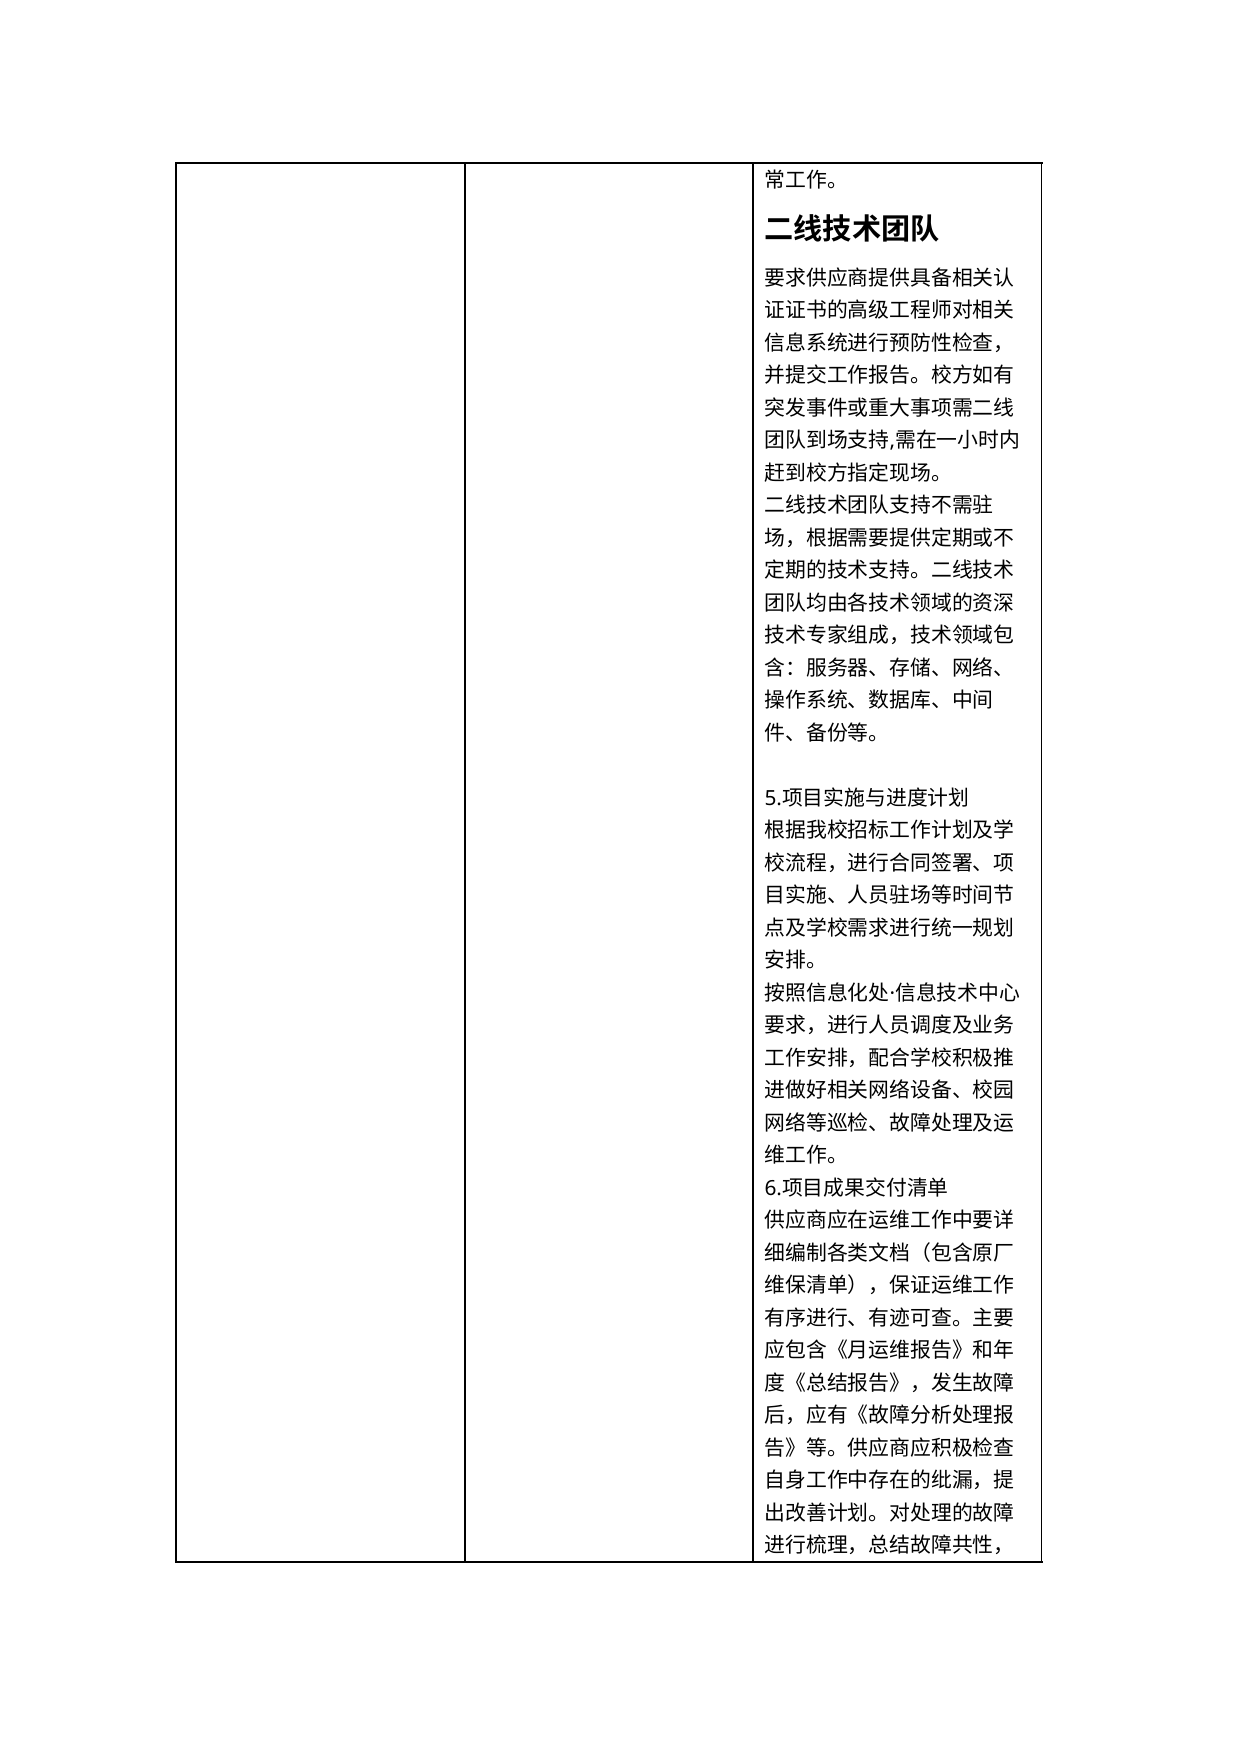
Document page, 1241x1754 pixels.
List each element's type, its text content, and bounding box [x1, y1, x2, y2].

table_cell 1 [177, 164, 464, 1561]
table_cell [754, 164, 1041, 1561]
table_cell [466, 164, 752, 1561]
